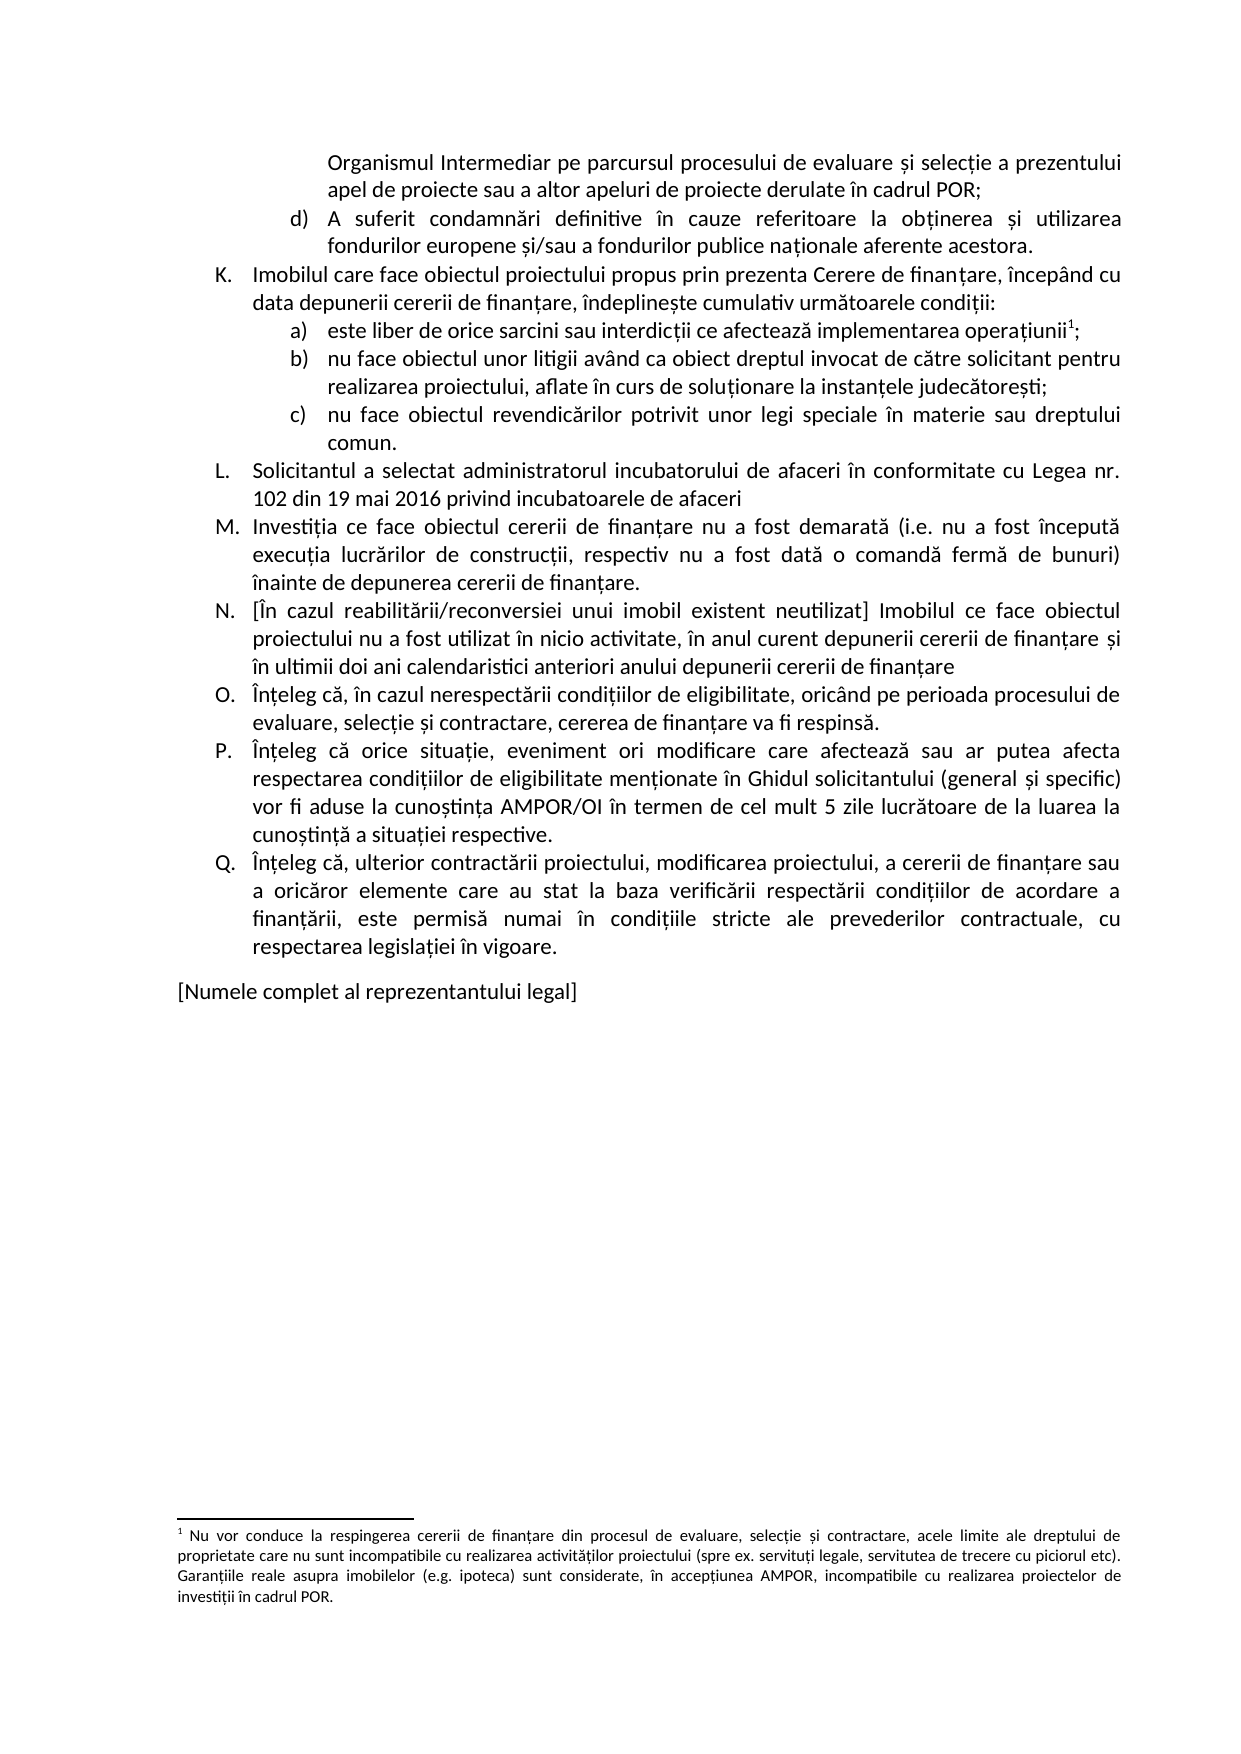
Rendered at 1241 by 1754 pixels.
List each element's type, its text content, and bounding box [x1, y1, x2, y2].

list Înțeleg că orice situație, eveniment ori modificare care afectează sau ar putea afecta respectarea condițiilor de eligibilitate menționate în Ghidul solicitantului (general și specific) vor fi aduse la cunoștința AMPOR/OI în termen de cel mult 5 zile lucrătoare de la luarea la cunoștință a situației respective. [215, 736, 1122, 848]
list Investiția ce face obiectul cererii de finanțare nu a fost demarată (i.e. nu a fost începută execuția lucrărilor de construcții, respectiv nu a fost dată o comandă fermă de bunuri) înainte de depunerea cererii de finanțare. [215, 512, 1122, 596]
list Înțeleg că, în cazul nerespectării condițiilor de eligibilitate, oricând pe perioada procesului de evaluare, selecție și contractare, cererea de finanțare va fi respinsă. [215, 680, 1122, 736]
list nu face obiectul unor litigii având ca obiect dreptul invocat de către solicitant pentru realizarea proiectului, aflate în curs de soluţionare la instanţele judecătoreşti; [290, 344, 1122, 400]
list Imobilul care face obiectul proiectului propus prin prezenta Cerere de finanţare, începând cu data depunerii cererii de finanţare, îndeplinește cumulativ următoarele condiţii: [215, 260, 1122, 316]
list [În cazul reabilitării/reconversiei unui imobil existent neutilizat] Imobilul ce face obiectul proiectului nu a fost utilizat în nicio activitate, în anul curent depunerii cererii de finanțare și în ultimii doi ani calendaristici anteriori anului depunerii cererii de finanțare [215, 596, 1122, 680]
list Înțeleg că, ulterior contractării proiectului, modificarea proiectului, a cererii de finanțare sau a oricăror elemente care au stat la baza verificării respectării condițiilor de acordare a finanțării, este permisă numai în condițiile stricte ale prevederilor contractuale, cu respectarea legislaţiei în vigoare. [215, 848, 1122, 960]
list este liber de orice sarcini sau interdicţii ce afectează implementarea operaţiunii; [290, 316, 1122, 344]
list A suferit condamnări definitive în cauze referitoare la obţinerea şi utilizarea fondurilor europene şi/sau a fondurilor publice naţionale aferente acestora. [290, 204, 1122, 260]
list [290, 148, 1122, 204]
list Solicitantul a selectat administratorul incubatorului de afaceri în conformitate cu Legea nr. 102 din 19 mai 2016 privind incubatoarele de afaceri [215, 456, 1122, 512]
list nu face obiectul revendicărilor potrivit unor legi speciale în materie sau dreptului comun. [290, 400, 1122, 456]
